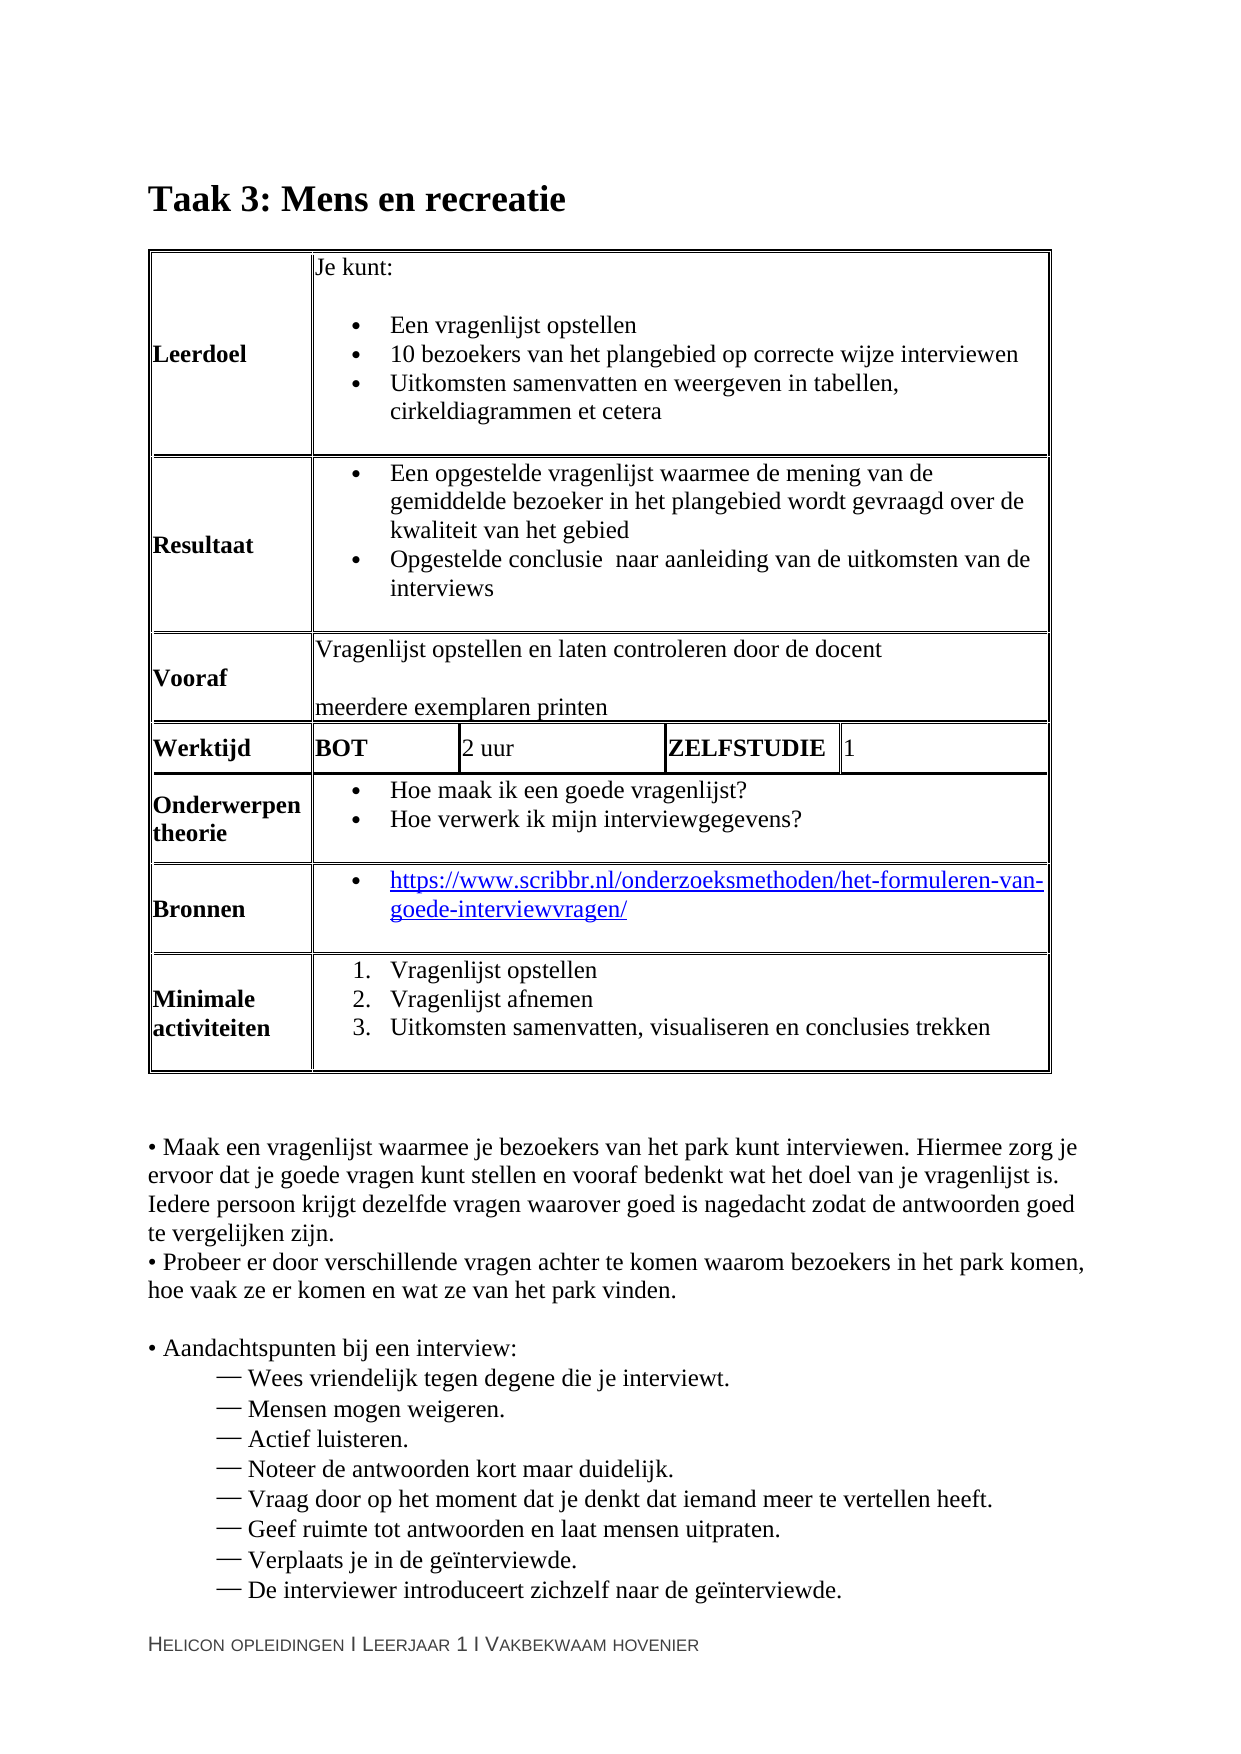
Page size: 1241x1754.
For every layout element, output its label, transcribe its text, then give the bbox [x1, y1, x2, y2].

table_cell ZELFSTUDIE [667, 724, 839, 772]
table_cell Resultaat [152, 454, 311, 631]
table_cell 2 uur [461, 724, 664, 772]
table_header Leerdoel [152, 253, 312, 454]
text Taak 3: Mens en recreatie [148, 177, 1093, 220]
text • Maak een vragenlijst waarmee je bezoekers van het park kunt interviewen. Hiermee zorg je ervoor dat je goede vragen kunt stellen en vooraf bedenkt wat het doel van je vragenlijst is. Iedere persoon krijgt dezelfde vragen waarover goed is nagedacht zodat de antwoorden goed te vergelijken zijn. • Probeer er door verschillende vragen achter te komen waarom bezoekers in het park komen, hoe vaak ze er komen en wat ze van het park vinden. [148, 1103, 1093, 1304]
table_header Je kunt: Een vragenlijst opstellen 10 bezoekers van het plangebied op correcte wijze interviewen Uitkomsten samenvatten en weergeven in tabellen, cirkeldiagrammen et cetera [313, 253, 1048, 454]
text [148, 1333, 1093, 1604]
table_cell https://www.scribbr.nl/onderzoeksmethoden/het-formuleren-van-goede-interviewvragen/ [313, 862, 1050, 952]
table_cell 1 [842, 720, 1049, 772]
table_cell Minimale activiteiten [150, 952, 312, 1070]
table_cell Onderwerpen theorie [152, 772, 311, 862]
table_cell Een opgestelde vragenlijst waarmee de mening van de gemiddelde bezoeker in het plangebied wordt gevraagd over de kwaliteit van het gebied Opgestelde conclusie naar aanleiding van de uitkomsten van de interviews [314, 454, 1049, 631]
table_cell BOT [314, 724, 458, 772]
table_cell Werktijd [152, 720, 311, 772]
table_cell Vragenlijst opstellen en laten controleren door de docent meerdere exemplaren printen [313, 631, 1050, 720]
table_cell Bronnen [150, 862, 312, 952]
table_cell Hoe maak ik een goede vragenlijst? Hoe verwerk ik mijn interviewgegevens? [314, 772, 1048, 862]
table_cell Vooraf [150, 631, 312, 720]
table_cell Vragenlijst opstellen Vragenlijst afnemen Uitkomsten samenvatten, visualiseren en conclusies trekken [313, 952, 1050, 1070]
